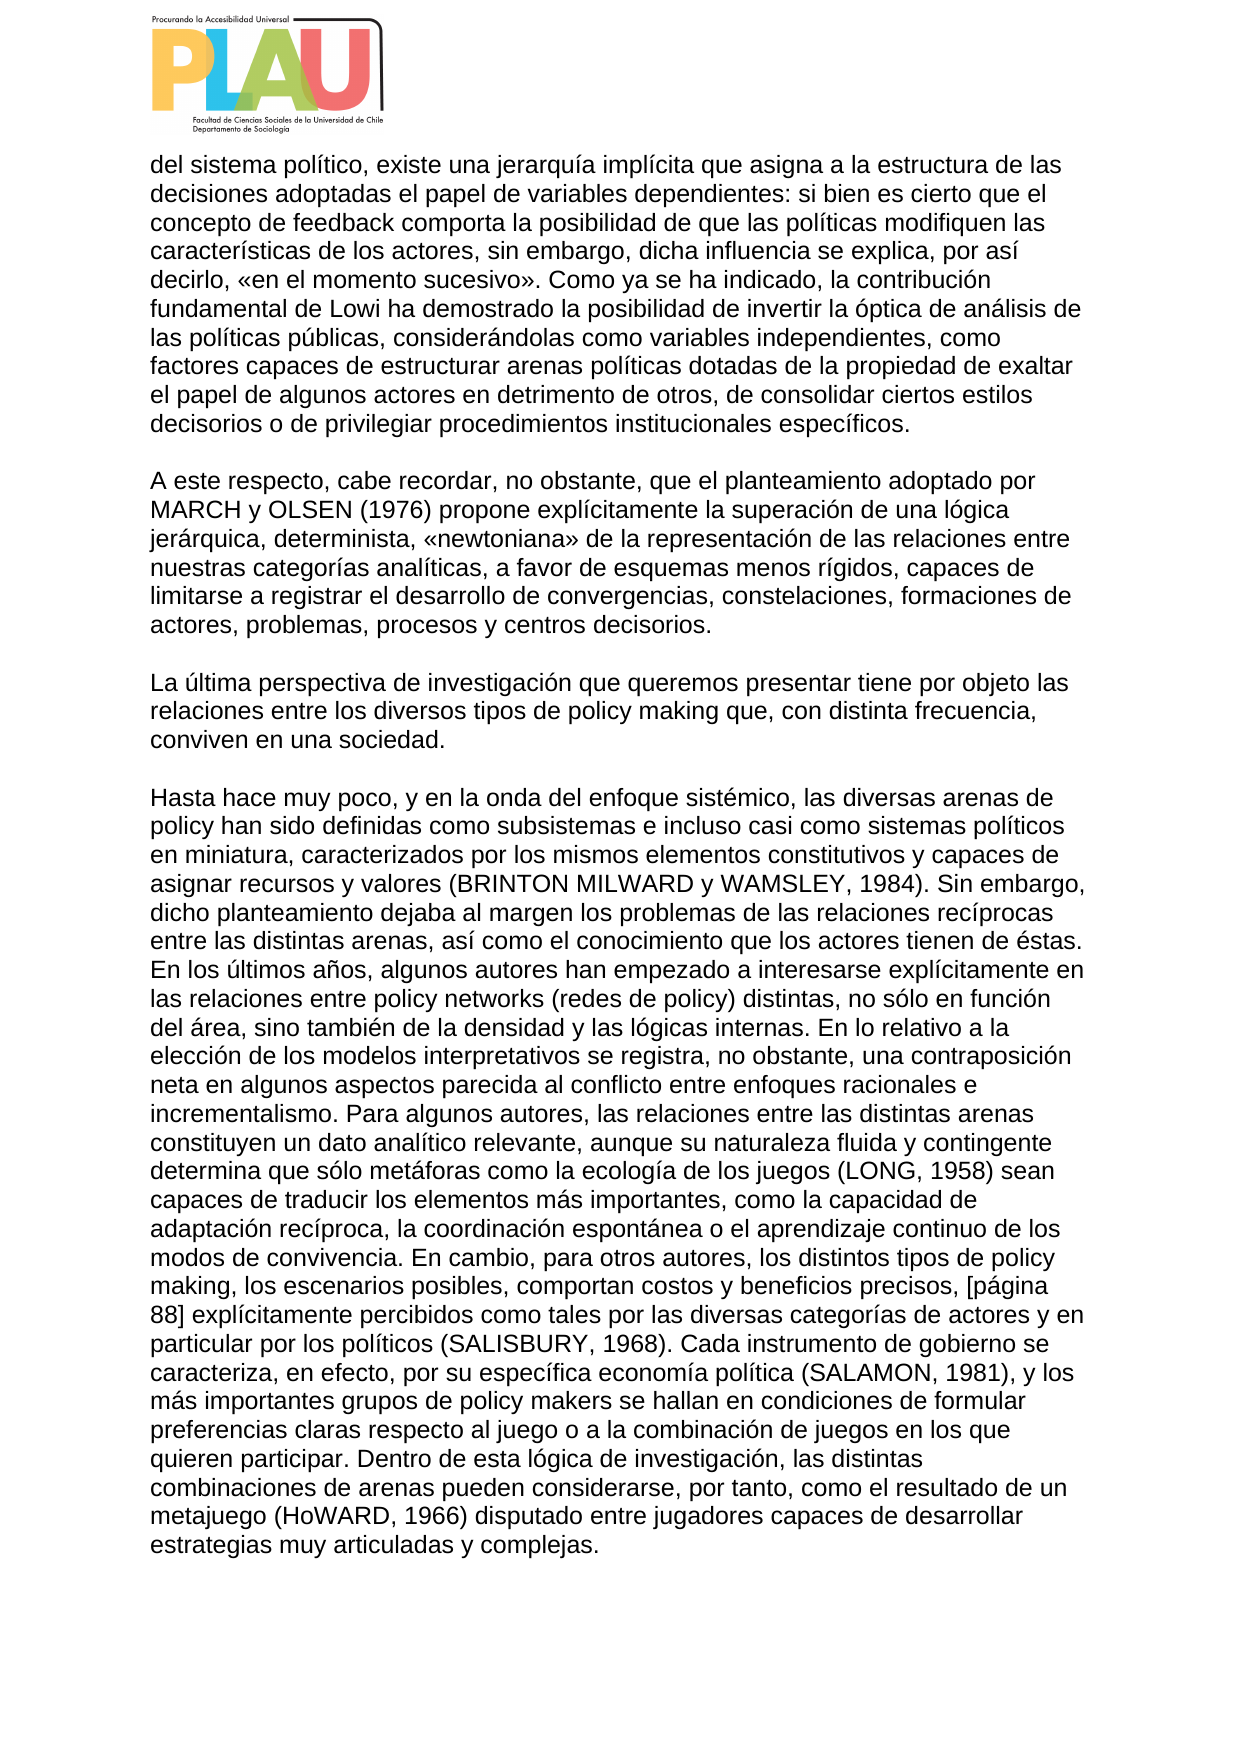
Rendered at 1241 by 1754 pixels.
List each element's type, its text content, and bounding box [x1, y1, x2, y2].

picture [150, 14, 385, 135]
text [150, 150, 1090, 437]
text A este respecto, cabe recordar, no obstante, que el planteamiento adoptado por MARCH y OLSEN (1976) propone explícitamente la superación de una lógica jerárquica, determinista, «newtoniana» de la representación de las relaciones entre nuestras categorías analíticas, a favor de esquemas menos rígidos, capaces de limitarse a registrar el desarrollo de convergencias, constelaciones, formaciones de actores, problemas, procesos y centros decisorios. [150, 466, 1090, 639]
text La última perspectiva de investigación que queremos presentar tiene por objeto las relaciones entre los diversos tipos de policy making que, con distinta frecuencia, conviven en una sociedad. [150, 667, 1090, 754]
text Hasta hace muy poco, y en la onda del enfoque sistémico, las diversas arenas de policy han sido definidas como subsistemas e incluso casi como sistemas políticos en miniatura, caracterizados por los mismos elementos constitutivos y capaces de asignar recursos y valores (BRINTON MILWARD y WAMSLEY, 1984). Sin embargo, dicho planteamiento dejaba al margen los problemas de las relaciones recíprocas entre las distintas arenas, así como el conocimiento que los actores tienen de éstas. En los últimos años, algunos autores han empezado a interesarse explícitamente en las relaciones entre policy networks (redes de policy) distintas, no sólo en función del área, sino también de la densidad y las lógicas internas. En lo relativo a la elección de los modelos interpretativos se registra, no obstante, una contraposición neta en algunos aspectos parecida al conflicto entre enfoques racionales e incrementalismo. Para algunos autores, las relaciones entre las distintas arenas constituyen un dato analítico relevante, aunque su naturaleza fluida y contingente determina que sólo metáforas como la ecología de los juegos (LONG, 1958) sean capaces de traducir los elementos más importantes, como la capacidad de adaptación recíproca, la coordinación espontánea o el aprendizaje continuo de los modos de convivencia. En cambio, para otros autores, los distintos tipos de policy making, los escenarios posibles, comportan costos y beneficios precisos, [página 88] explícitamente percibidos como tales por las diversas categorías de actores y en particular por los políticos (SALISBURY, 1968). Cada instrumento de gobierno se caracteriza, en efecto, por su específica economía política (SALAMON, 1981), y los más importantes grupos de policy makers se hallan en condiciones de formular preferencias claras respecto al juego o a la combinación de juegos en los que quieren participar. Dentro de esta lógica de investigación, las distintas combinaciones de arenas pueden considerarse, por tanto, como el resultado de un metajuego (HoWARD, 1966) disputado entre jugadores capaces de desarrollar estrategias muy articuladas y complejas. [150, 782, 1090, 1559]
